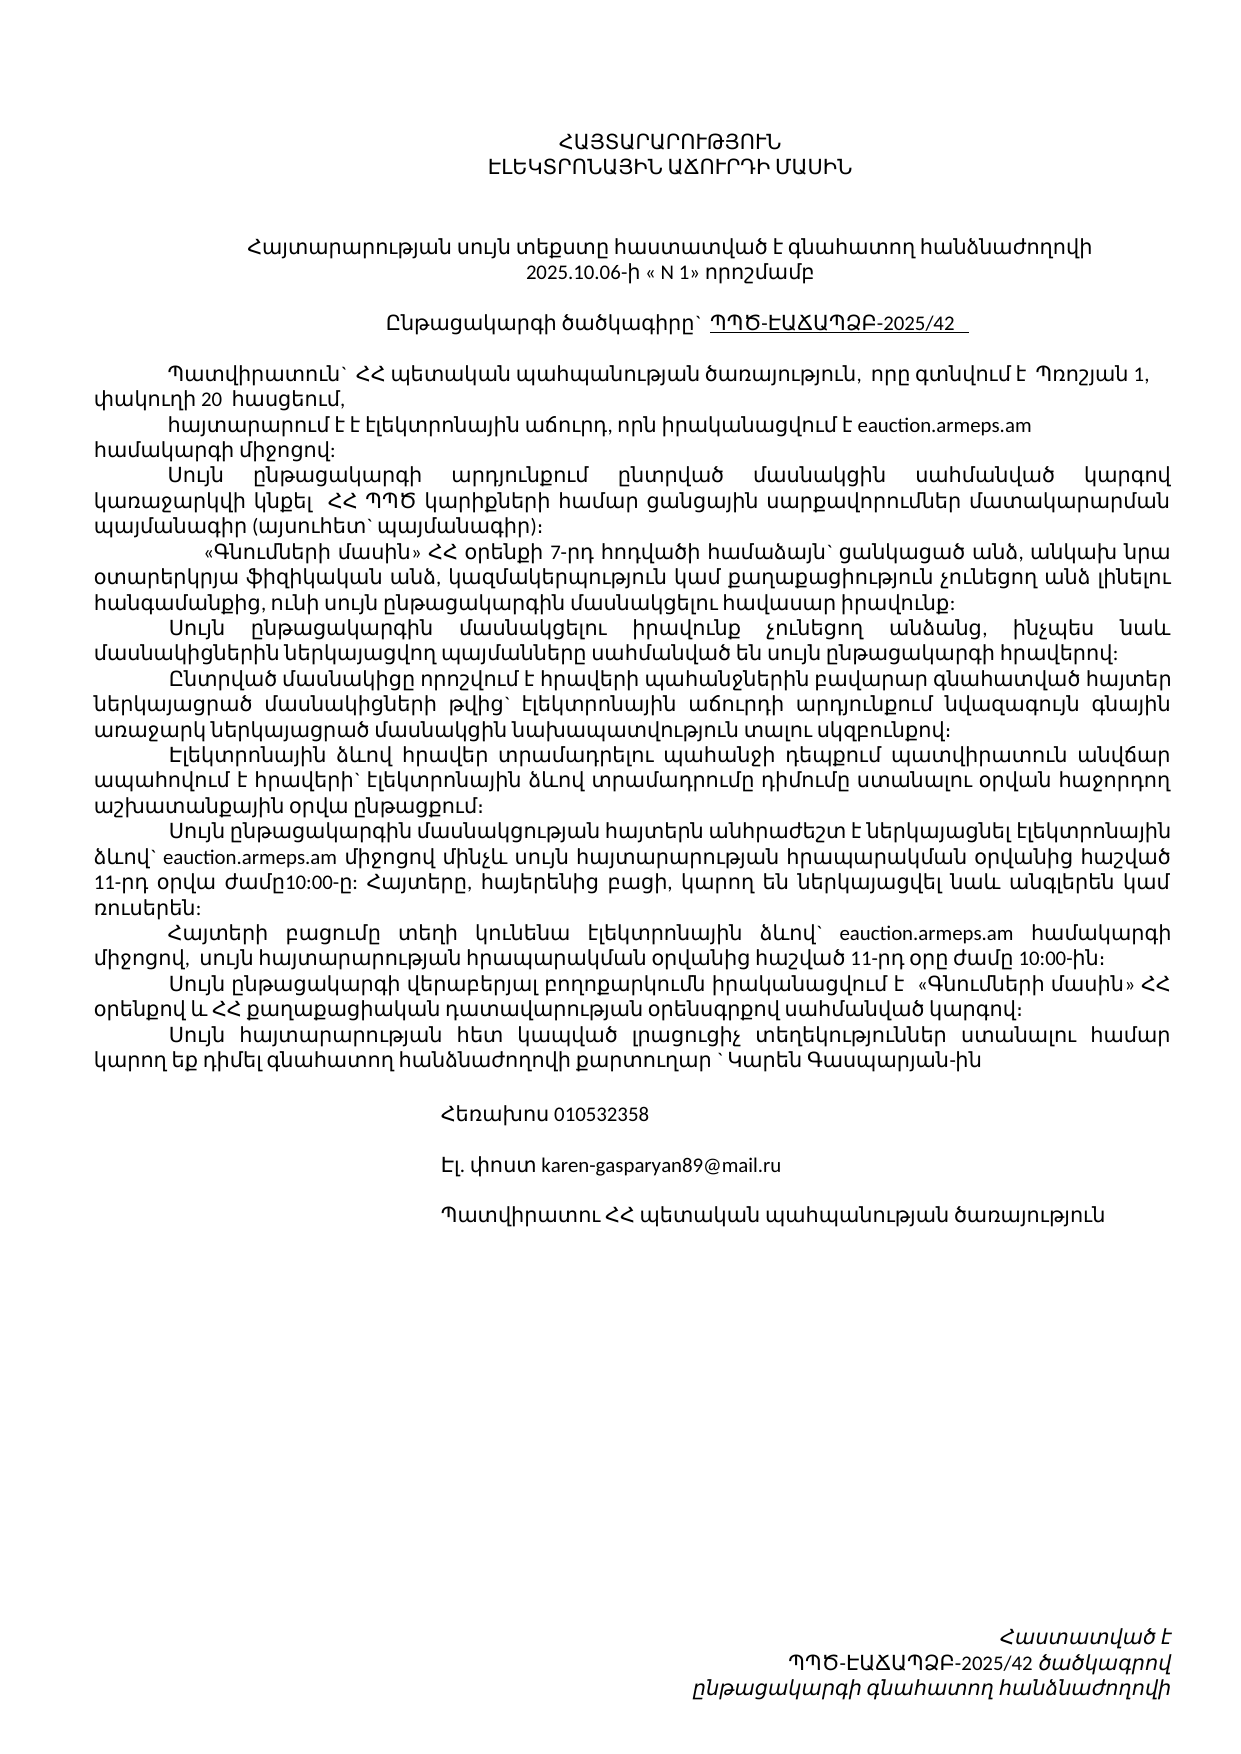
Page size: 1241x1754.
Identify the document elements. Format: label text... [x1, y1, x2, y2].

text Սույն ընթացակարգի վերաբերյալ բողոքարկումն իրականացվում է «Գնումների մասին» ՀՀ օրենքով և ՀՀ քաղաքացիական դատավարության օրենսգրքով սահմանված կարգով։ [94, 971, 1171, 1022]
text Պատվիրատուն` ՀՀ պետական պահպանության ծառայություն, որը գտնվում է Պռոշյան 1, փակուղի 20 հասցեում, [94, 361, 1171, 412]
text «Գնումների մասին» ՀՀ օրենքի 7-րդ հոդվածի համաձայն` ցանկացած անձ, անկախ նրա օտարերկրյա ֆիզիկական անձ, կազմակերպություն կամ քաղաքացիություն չունեցող անձ լինելու հանգամանքից, ունի սույն ընթացակարգին մասնակցելու հավասար իրավունք: [94, 539, 1171, 615]
text Սույն ընթացակարգի արդյունքում ընտրված մասնակցին սահմանված կարգով կառաջարկվի կնքել ՀՀ ՊՊԾ կարիքների համար ցանցային սարքավորումներ մատակարարման պայմանագիր (այսուհետ` պայմանագիր)։ [94, 463, 1171, 539]
text ՀԱՅՏԱՐԱՐՈՒԹՅՈՒՆ [94, 129, 1171, 154]
text Պատվիրատու ՀՀ պետական պահպանության ծառայություն [94, 1203, 1171, 1228]
text Հայտարարության սույն տեքստը հաստատված է գնահատող հանձնաժողովի [94, 234, 1171, 259]
text Սույն ընթացակարգին մասնակցության հայտերն անհրաժեշտ է ներկայացնել էլեկտրոնային ձևով` eauction.armeps.am միջոցով մինչև սույն հայտարարության հրապարակման օրվանից հաշված 11-րդ օրվա ժամը10:00-ը: Հայտերը, հայերենից բացի, կարող են ներկայացվել նաև անգլերեն կամ ռուսերեն: [94, 818, 1171, 920]
text ընթացակարգի գնահատող հանձնաժողովի [94, 1675, 1171, 1701]
text Սույն հայտարարության հետ կապված լրացուցիչ տեղեկություններ ստանալու համար կարող եք դիմել գնահատող հանձնաժողովի քարտուղար ` Կարեն Գասպարյան-ին [94, 1022, 1171, 1073]
text Ընտրված մասնակիցը որոշվում է հրավերի պահանջներին բավարար գնահատված հայտեր ներկայացրած մասնակիցների թվից` էլեկտրոնային աճուրդի արդյունքում նվազագույն գնային առաջարկ ներկայացրած մասնակցին նախապատվություն տալու սկզբունքով։ [94, 666, 1171, 742]
text Հեռախոս 010532358 [94, 1101, 1171, 1126]
text ՊՊԾ-ԷԱՃԱՊՁԲ-2025/42 ծածկագրով [94, 1650, 1171, 1675]
text 2025.10.06 -ի « N 1» որոշմամբ [94, 259, 1171, 285]
text Էլ. փոստ karen-gasparyan89@mail.ru [94, 1152, 1171, 1177]
text Սույն ընթացակարգին մասնակցելու իրավունք չունեցող անձանց, ինչպես նաև մասնակիցներին ներկայացվող պայմանները սահմանված են սույն ընթացակարգի հրավերով: [94, 615, 1171, 666]
text Հաստատված է [94, 1624, 1171, 1650]
text Ընթացակարգի ծածկագիրը` ՊՊԾ-ԷԱՃԱՊՁԲ-2025/42 [94, 310, 1171, 336]
text Հայտերի բացումը տեղի կունենա էլեկտրոնային ձևով` eauction.armeps.am համակարգի միջոցով, սույն հայտարարության հրապարակման օրվանից հաշված 11-րդ օրը ժամը 10:00-ին։ [94, 920, 1171, 971]
text Էլեկտրոնային ձևով հրավեր տրամադրելու պահանջի դեպքում պատվիրատուն անվճար ապահովում է հրավերի` էլեկտրոնային ձևով տրամադրումը դիմումը ստանալու օրվան հաջորդող աշխատանքային օրվա ընթացքում։ [94, 742, 1171, 818]
text ԷԼԵԿՏՐՈՆԱՅԻՆ ԱՃՈՒՐԴԻ ՄԱՍԻՆ [94, 154, 1171, 180]
text հայտարարում է է էլեկտրոնային աճուրդ, որն իրականացվում է eauction.armeps.am համակարգի միջոցով: [94, 412, 1171, 463]
